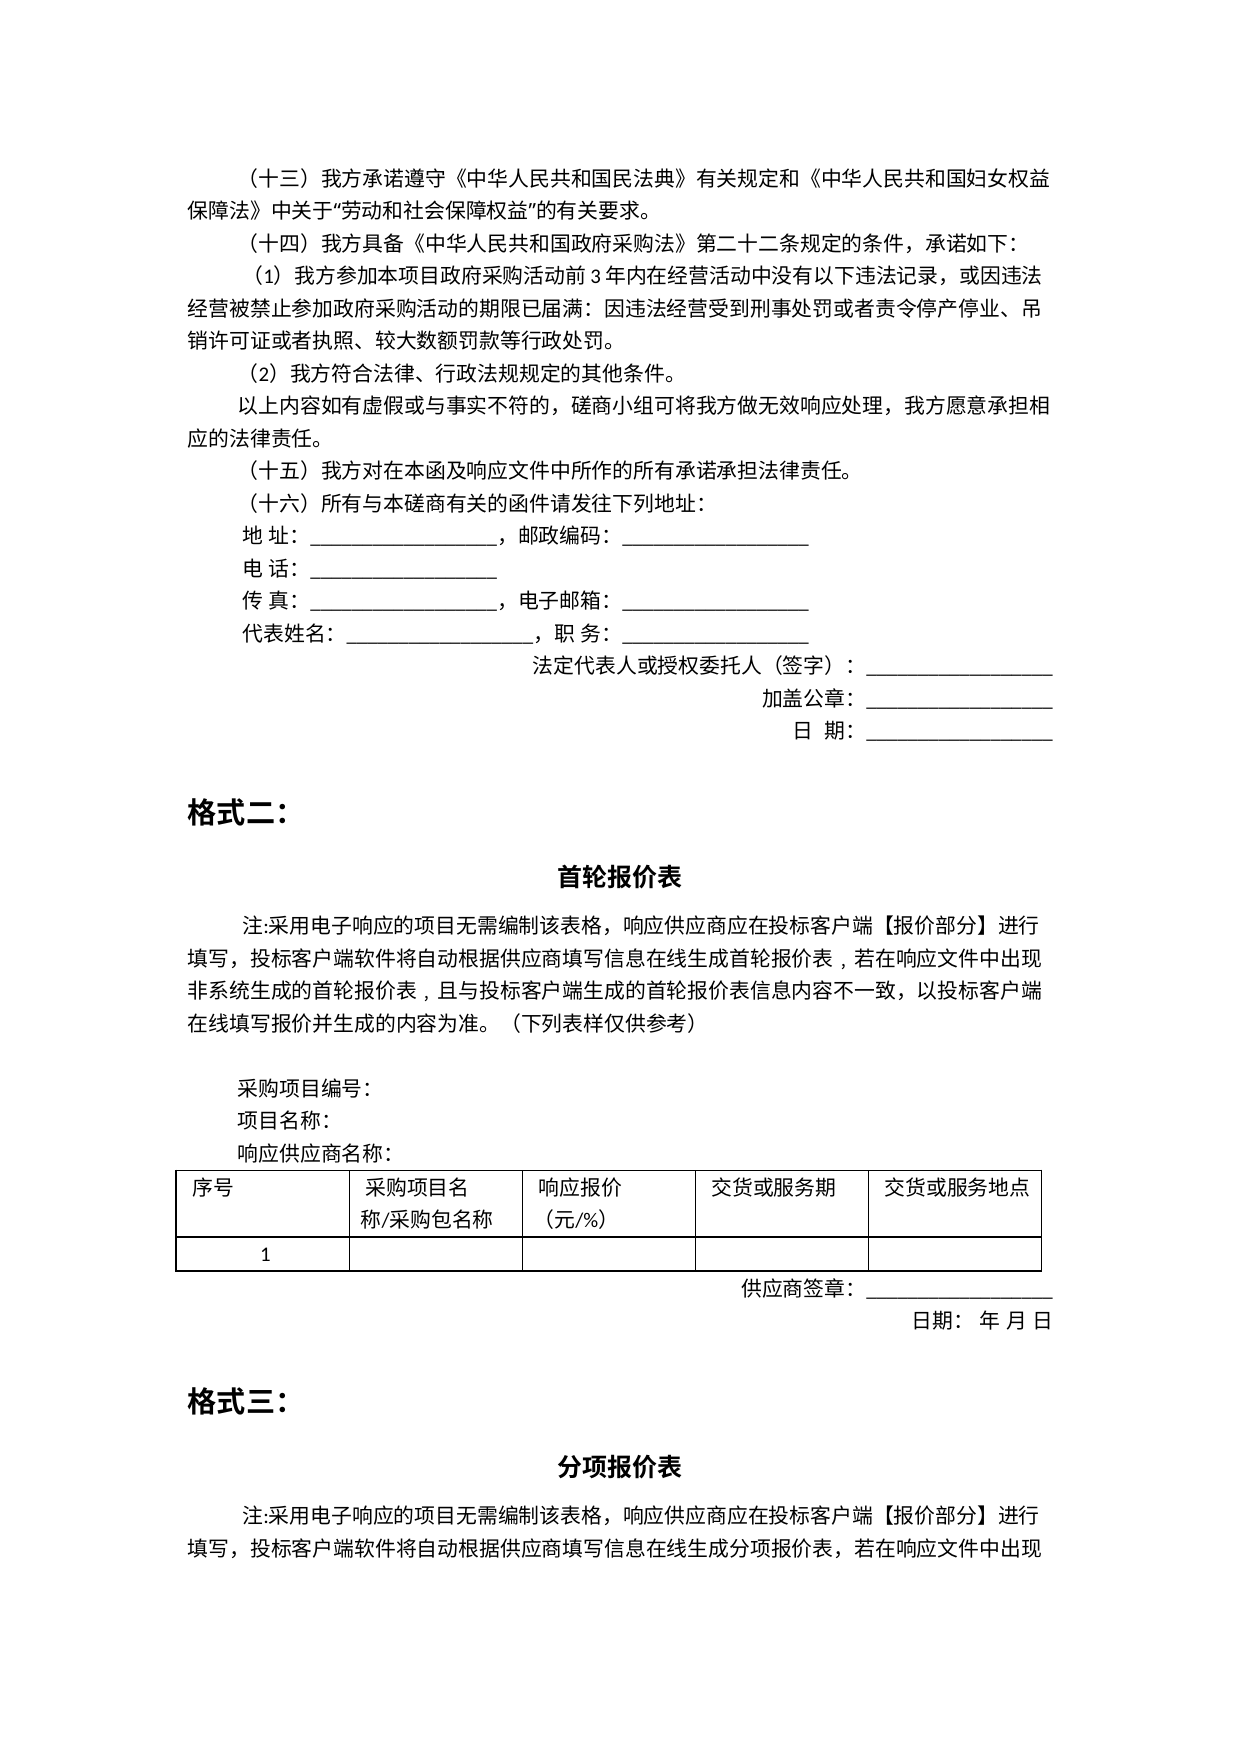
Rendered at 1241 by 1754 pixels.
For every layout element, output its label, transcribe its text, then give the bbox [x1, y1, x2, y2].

table_cell [696, 1238, 868, 1270]
text 加盖公章：__________________ [187, 682, 1053, 714]
text 格式三： [187, 1369, 1053, 1434]
table_header 序号 [177, 1171, 349, 1236]
text 注:采用电子响应的项目无需编制该表格，响应供应商应在投标客户端【报价部分】进行填写，投标客户端软件将自动根据供应商填写信息在线生成首轮报价表﹐若在响应文件中出现非系统生成的首轮报价表﹐且与投标客户端生成的首轮报价表信息内容不一致，以投标客户端在线填写报价并生成的内容为准。（下列表样仅供参考） [187, 909, 1053, 1072]
table_header 交货或服务地点 [869, 1171, 1041, 1236]
table_cell [523, 1238, 695, 1270]
text 代表姓名：__________________，职 务：__________________ [187, 617, 1053, 649]
text 分项报价表 [187, 1434, 1053, 1499]
text 日期： 年 月 日 [187, 1304, 1053, 1337]
text 供应商签章：__________________ [187, 1272, 1053, 1304]
text 项目名称： [187, 1104, 1053, 1137]
table_header 响应报价（元/%） [523, 1171, 695, 1236]
text 法定代表人或授权委托人（签字）：__________________ [187, 649, 1053, 682]
text （十四）我方具备《中华人民共和国政府采购法》第二十二条规定的条件，承诺如下： [187, 227, 1053, 259]
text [187, 1499, 1053, 1564]
table_header 交货或服务期 [696, 1171, 868, 1236]
text 传 真：__________________，电子邮箱：__________________ [187, 584, 1053, 617]
text 首轮报价表 [187, 844, 1053, 909]
table_header 采购项目名称/采购包名称 [350, 1171, 522, 1236]
table_cell [869, 1238, 1041, 1270]
text 电 话：__________________ [187, 552, 1053, 584]
table_cell [350, 1238, 522, 1270]
table_cell 1 [177, 1238, 349, 1270]
text 格式二： [187, 779, 1053, 844]
text 以上内容如有虚假或与事实不符的，磋商小组可将我方做无效响应处理，我方愿意承担相应的法律责任。 [187, 389, 1053, 454]
text （十三）我方承诺遵守《中华人民共和国民法典》有关规定和《中华人民共和国妇女权益保障法》中关于“劳动和社会保障权益”的有关要求。 [187, 162, 1053, 227]
text （2）我方符合法律、行政法规规定的其他条件。 [187, 357, 1053, 389]
text 响应供应商名称： [187, 1137, 1053, 1169]
text 日 期：__________________ [187, 714, 1053, 747]
text （十五）我方对在本函及响应文件中所作的所有承诺承担法律责任。 [187, 454, 1053, 487]
text （1）我方参加本项目政府采购活动前3年内在经营活动中没有以下违法记录，或因违法经营被禁止参加政府采购活动的期限已届满：因违法经营受到刑事处罚或者责令停产停业、吊销许可证或者执照、较大数额罚款等行政处罚。 [187, 259, 1053, 357]
text 采购项目编号： [187, 1072, 1053, 1104]
text （十六）所有与本磋商有关的函件请发往下列地址： [187, 487, 1053, 519]
text 地 址：__________________，邮政编码：__________________ [187, 519, 1053, 552]
